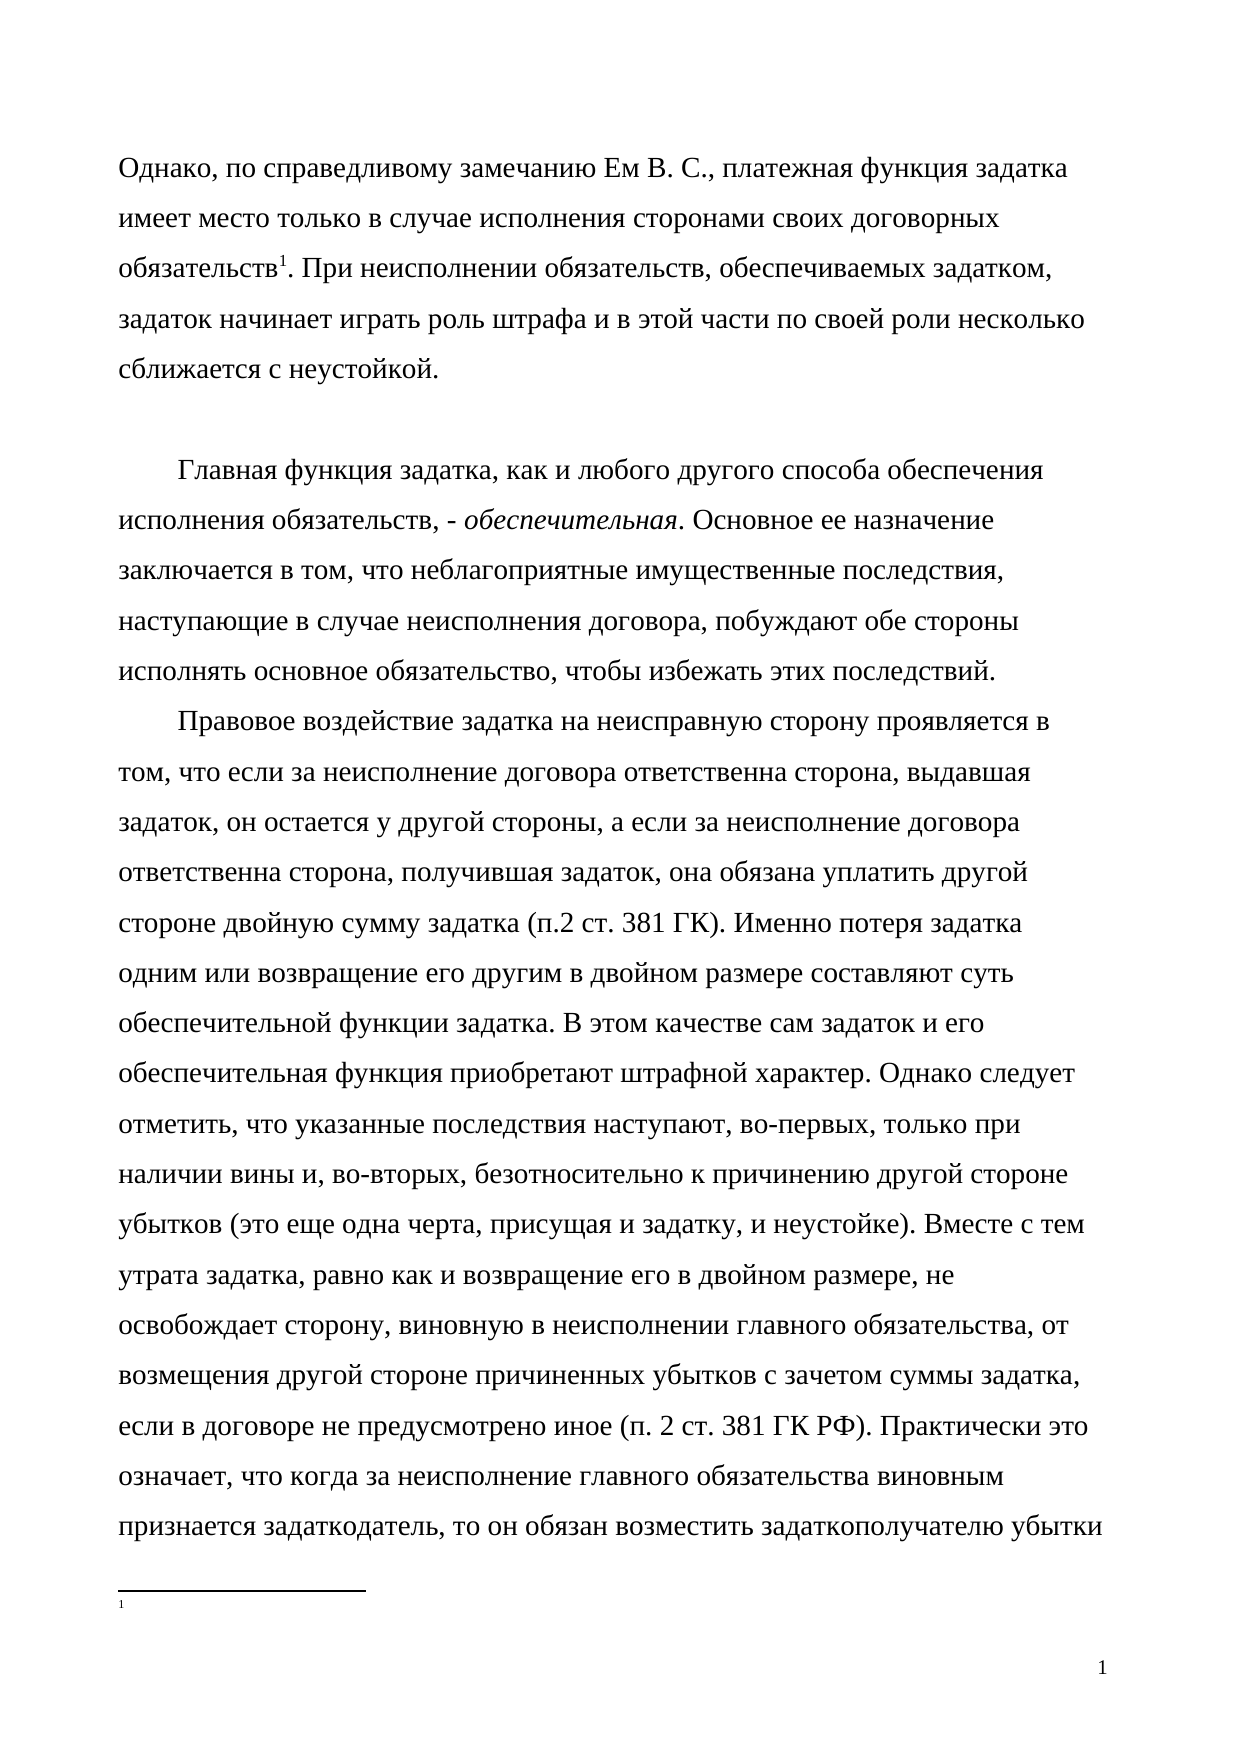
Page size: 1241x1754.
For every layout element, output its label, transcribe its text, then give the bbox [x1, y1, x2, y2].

text Главная функция задатка, как и любого другого способа обеспечения исполнения обязательств, - обеспечительная. Основное ее назначение заключается в том, что неблагоприятные имущественные последствия, наступающие в случае неисполнения договора, побуждают обе стороны исполнять основное обязательство, чтобы избежать этих последствий. [118, 452, 1107, 687]
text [118, 703, 1107, 1542]
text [118, 150, 1107, 385]
